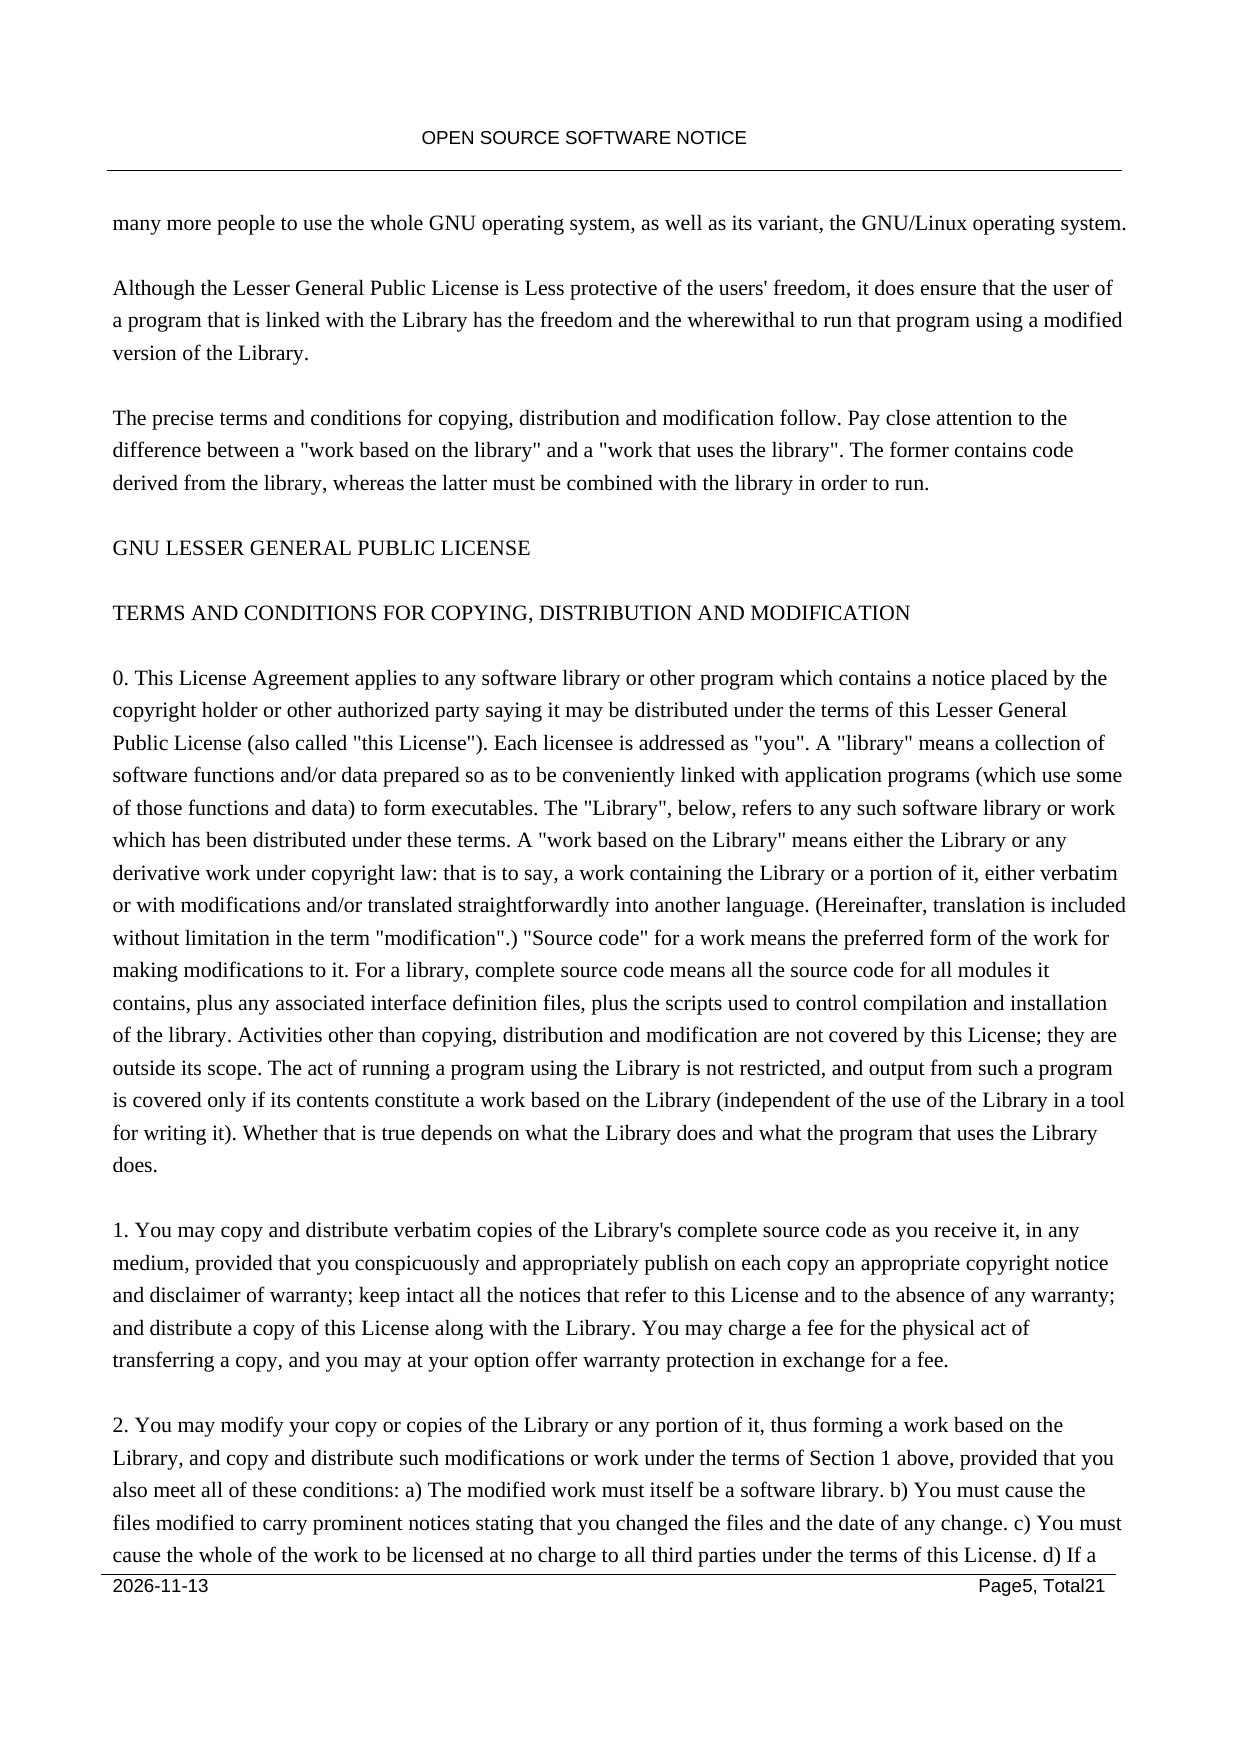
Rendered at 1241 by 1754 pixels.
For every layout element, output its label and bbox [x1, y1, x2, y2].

text [112, 206, 1128, 1571]
